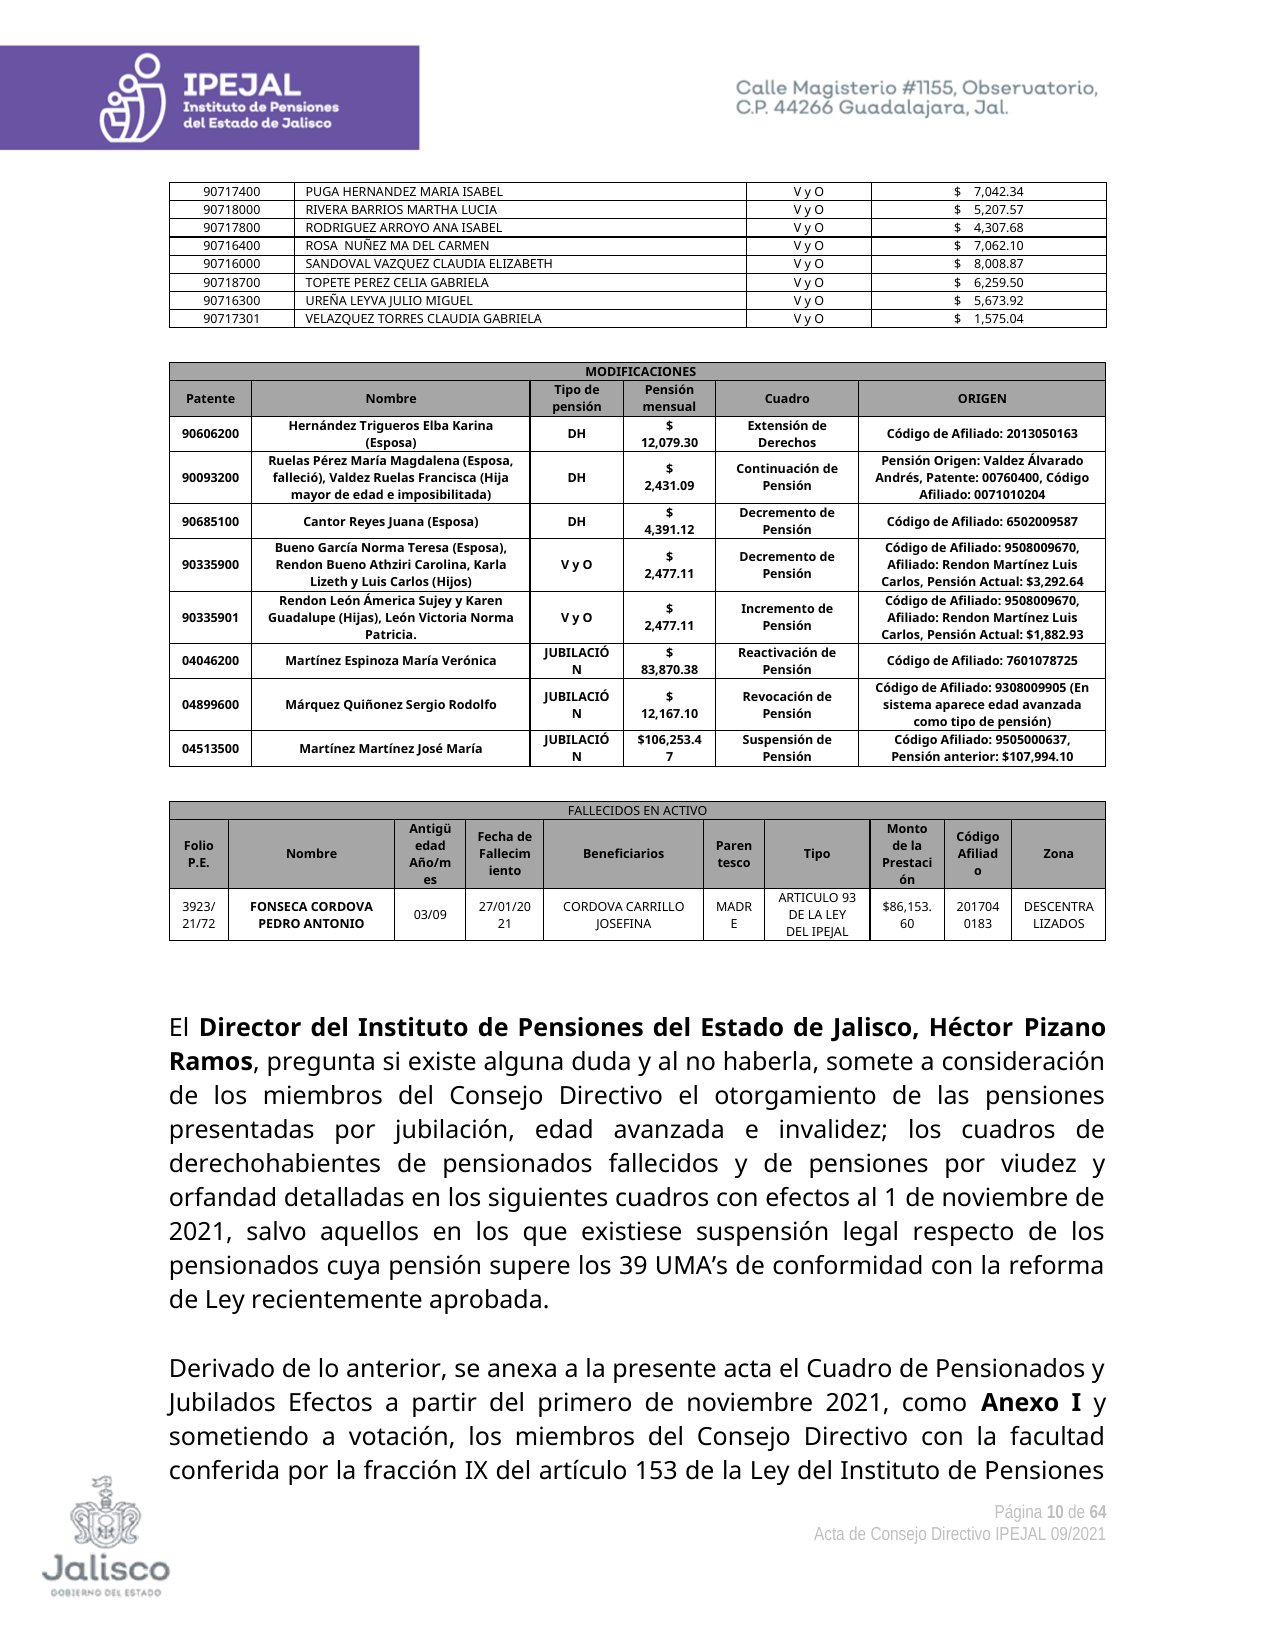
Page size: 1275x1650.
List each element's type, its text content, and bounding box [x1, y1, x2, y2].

table_cell DH [531, 504, 623, 538]
table_cell Zona [1012, 820, 1105, 888]
table_cell DESCENTRALIZADOS [1012, 889, 1105, 940]
table_cell V y O [747, 292, 871, 309]
table_cell 90716000 [170, 256, 294, 273]
table_cell Código de Afiliado: 6502009587 [859, 504, 1105, 538]
table_cell V y O [531, 539, 623, 591]
table_cell 3923/21/72 [170, 889, 228, 940]
table_cell $ 2,477.11 [624, 592, 715, 643]
table_cell $ 7,042.34 [872, 183, 1106, 200]
table_cell 90717400 [170, 183, 294, 200]
table_cell $ 2,431.09 [624, 452, 715, 503]
table_cell ARTICULO 93 DE LA LEY DEL IPEJAL [765, 889, 869, 940]
table_cell V y O [747, 238, 871, 254]
table_cell 90606200 [170, 417, 251, 451]
table_cell Cuadro [716, 381, 858, 416]
table_cell TOPETE PEREZ CELIA GABRIELA [295, 274, 746, 291]
table_cell CORDOVA CARRILLO JOSEFINA [544, 889, 703, 940]
table_cell Cantor Reyes Juana (Esposa) [252, 504, 529, 538]
table_cell Código de Afiliado: 9508009670, Afiliado: Rendon Martínez Luis Carlos, Pensión Actual: $1,882.93 [859, 592, 1105, 643]
table_header FALLECIDOS EN ACTIVO [170, 802, 1105, 819]
table_cell V y O [747, 201, 871, 218]
table_cell Revocación de Pensión [716, 679, 858, 730]
table_cell $ 4,307.68 [872, 219, 1106, 236]
table_cell FONSECA CORDOVA PEDRO ANTONIO [229, 889, 394, 940]
table_cell ROSA NUÑEZ MA DEL CARMEN [295, 238, 746, 254]
table_cell 90717800 [170, 219, 294, 236]
table_cell 90716300 [170, 292, 294, 309]
table_cell UREÑA LEYVA JULIO MIGUEL [295, 292, 746, 309]
table_cell Márquez Quiñonez Sergio Rodolfo [252, 679, 529, 730]
table_cell 03/09 [395, 889, 465, 940]
table_cell Parentesco [704, 820, 764, 888]
table_cell Continuación de Pensión [716, 452, 858, 503]
table_cell Extensión de Derechos [716, 417, 858, 451]
table_cell $ 12,167.10 [624, 679, 715, 730]
table_cell V y O [531, 592, 623, 643]
table_cell 90717301 [170, 310, 294, 327]
table_cell $ 6,259.50 [872, 274, 1106, 291]
table_cell Decremento de Pensión [716, 504, 858, 538]
table_cell $ 4,391.12 [624, 504, 715, 538]
table_cell 90335901 [170, 592, 251, 643]
table_cell $ 12,079.30 [624, 417, 715, 451]
table_cell $ 8,008.87 [872, 256, 1106, 273]
table_cell 04513500 [170, 731, 251, 766]
table_cell Suspensión de Pensión [716, 731, 858, 766]
table_cell V y O [747, 274, 871, 291]
table_cell MADRE [704, 889, 764, 940]
table_cell $ 2,477.11 [624, 539, 715, 591]
table_cell Reactivación de Pensión [716, 644, 858, 678]
table_cell JUBILACIÓN [531, 731, 623, 766]
table_cell Código de Afiliado: 9308009905 (En sistema aparece edad avanzada como tipo de pensión) [859, 679, 1105, 730]
table_cell Rendon León Ámerica Sujey y Karen Guadalupe (Hijas), León Victoria Norma Patricia. [252, 592, 529, 643]
text El Director del Instituto de Pensiones del Estado de Jalisco, Héctor Pizano Ramos, pregunta si existe alguna duda y al no haberla, somete a consideración de los miembros del Consejo Directivo el otorgamiento de las pensiones presentadas por jubilación, edad avanzada e invalidez; los cuadros de derechohabientes de pensionados fallecidos y de pensiones por viudez y orfandad detalladas en los siguientes cuadros con efectos al 1 de noviembre de 2021, salvo aquellos en los que existiese suspensión legal respecto de los pensionados cuya pensión supere los 39 UMA’s de conformidad con la reforma de Ley recientemente aprobada. [169, 1009, 1106, 1316]
table_cell V y O [747, 256, 871, 273]
table_cell V y O [747, 219, 871, 236]
picture [0, 0, 1257, 182]
table_cell Ruelas Pérez María Magdalena (Esposa, falleció), Valdez Ruelas Francisca (Hija mayor de edad e imposibilitada) [252, 452, 529, 503]
table_cell Código de Afiliado: 7601078725 [859, 644, 1105, 678]
table_cell $ 5,207.57 [872, 201, 1106, 218]
table_cell V y O [747, 310, 871, 327]
table_cell Nombre [229, 820, 394, 888]
table_cell Nombre [252, 381, 529, 416]
table_cell $ 5,673.92 [872, 292, 1106, 309]
table_cell Código de Afiliado: 9508009670, Afiliado: Rendon Martínez Luis Carlos, Pensión Actual: $3,292.64 [859, 539, 1105, 591]
table_cell Patente [170, 381, 251, 416]
table_cell $106,253.47 [624, 731, 715, 766]
table_cell 27/01/2021 [466, 889, 543, 940]
table_cell Antigüedad Año/mes [395, 820, 465, 888]
table_cell DH [531, 417, 623, 451]
table_cell 90716400 [170, 238, 294, 254]
table_cell $ 83,870.38 [624, 644, 715, 678]
table_cell Pensión mensual [624, 381, 715, 416]
table_cell 04899600 [170, 679, 251, 730]
table_cell 90685100 [170, 504, 251, 538]
table_cell Monto de la Prestación [871, 820, 944, 888]
table_cell JUBILACIÓN [531, 644, 623, 678]
table_cell Decremento de Pensión [716, 539, 858, 591]
table_cell Martínez Martínez José María [252, 731, 529, 766]
table_cell 90718700 [170, 274, 294, 291]
picture [37, 1462, 176, 1616]
table_cell Tipo de pensión [531, 381, 623, 416]
table_cell Código de Afiliado: 2013050163 [859, 417, 1105, 451]
table_cell VELAZQUEZ TORRES CLAUDIA GABRIELA [295, 310, 746, 327]
table_cell $ 7,062.10 [872, 238, 1106, 254]
table_cell Folio P.E. [170, 820, 228, 888]
table_cell 90718000 [170, 201, 294, 218]
table_cell Tipo [765, 820, 869, 888]
table_cell 2017040183 [945, 889, 1011, 940]
table_cell 04046200 [170, 644, 251, 678]
table_cell Beneficiarios [544, 820, 703, 888]
table_cell PUGA HERNANDEZ MARIA ISABEL [295, 183, 746, 200]
table_cell Pensión Origen: Valdez Álvarado Andrés, Patente: 00760400, Código Afiliado: 0071010204 [859, 452, 1105, 503]
table_cell ORIGEN [859, 381, 1105, 416]
table_cell Hernández Trigueros Elba Karina (Esposa) [252, 417, 529, 451]
table_cell Código Afiliado [945, 820, 1011, 888]
table_cell $ 1,575.04 [872, 310, 1106, 327]
table_cell Incremento de Pensión [716, 592, 858, 643]
table_cell RODRIGUEZ ARROYO ANA ISABEL [295, 219, 746, 236]
table_cell Fecha de Fallecimiento [466, 820, 543, 888]
table_cell V y O [747, 183, 871, 200]
table_cell DH [531, 452, 623, 503]
table_cell 90093200 [170, 452, 251, 503]
table_cell 90335900 [170, 539, 251, 591]
table_header MODIFICACIONES [170, 363, 1105, 380]
table_cell Código Afiliado: 9505000637, Pensión anterior: $107,994.10 [859, 731, 1105, 766]
table_cell RIVERA BARRIOS MARTHA LUCIA [295, 201, 746, 218]
table_cell $86,153.60 [871, 889, 944, 940]
table_cell Martínez Espinoza María Verónica [252, 644, 529, 678]
table_cell JUBILACIÓN [531, 679, 623, 730]
table_cell Bueno García Norma Teresa (Esposa), Rendon Bueno Athziri Carolina, Karla Lizeth y Luis Carlos (Hijos) [252, 539, 529, 591]
table_cell SANDOVAL VAZQUEZ CLAUDIA ELIZABETH [295, 256, 746, 273]
